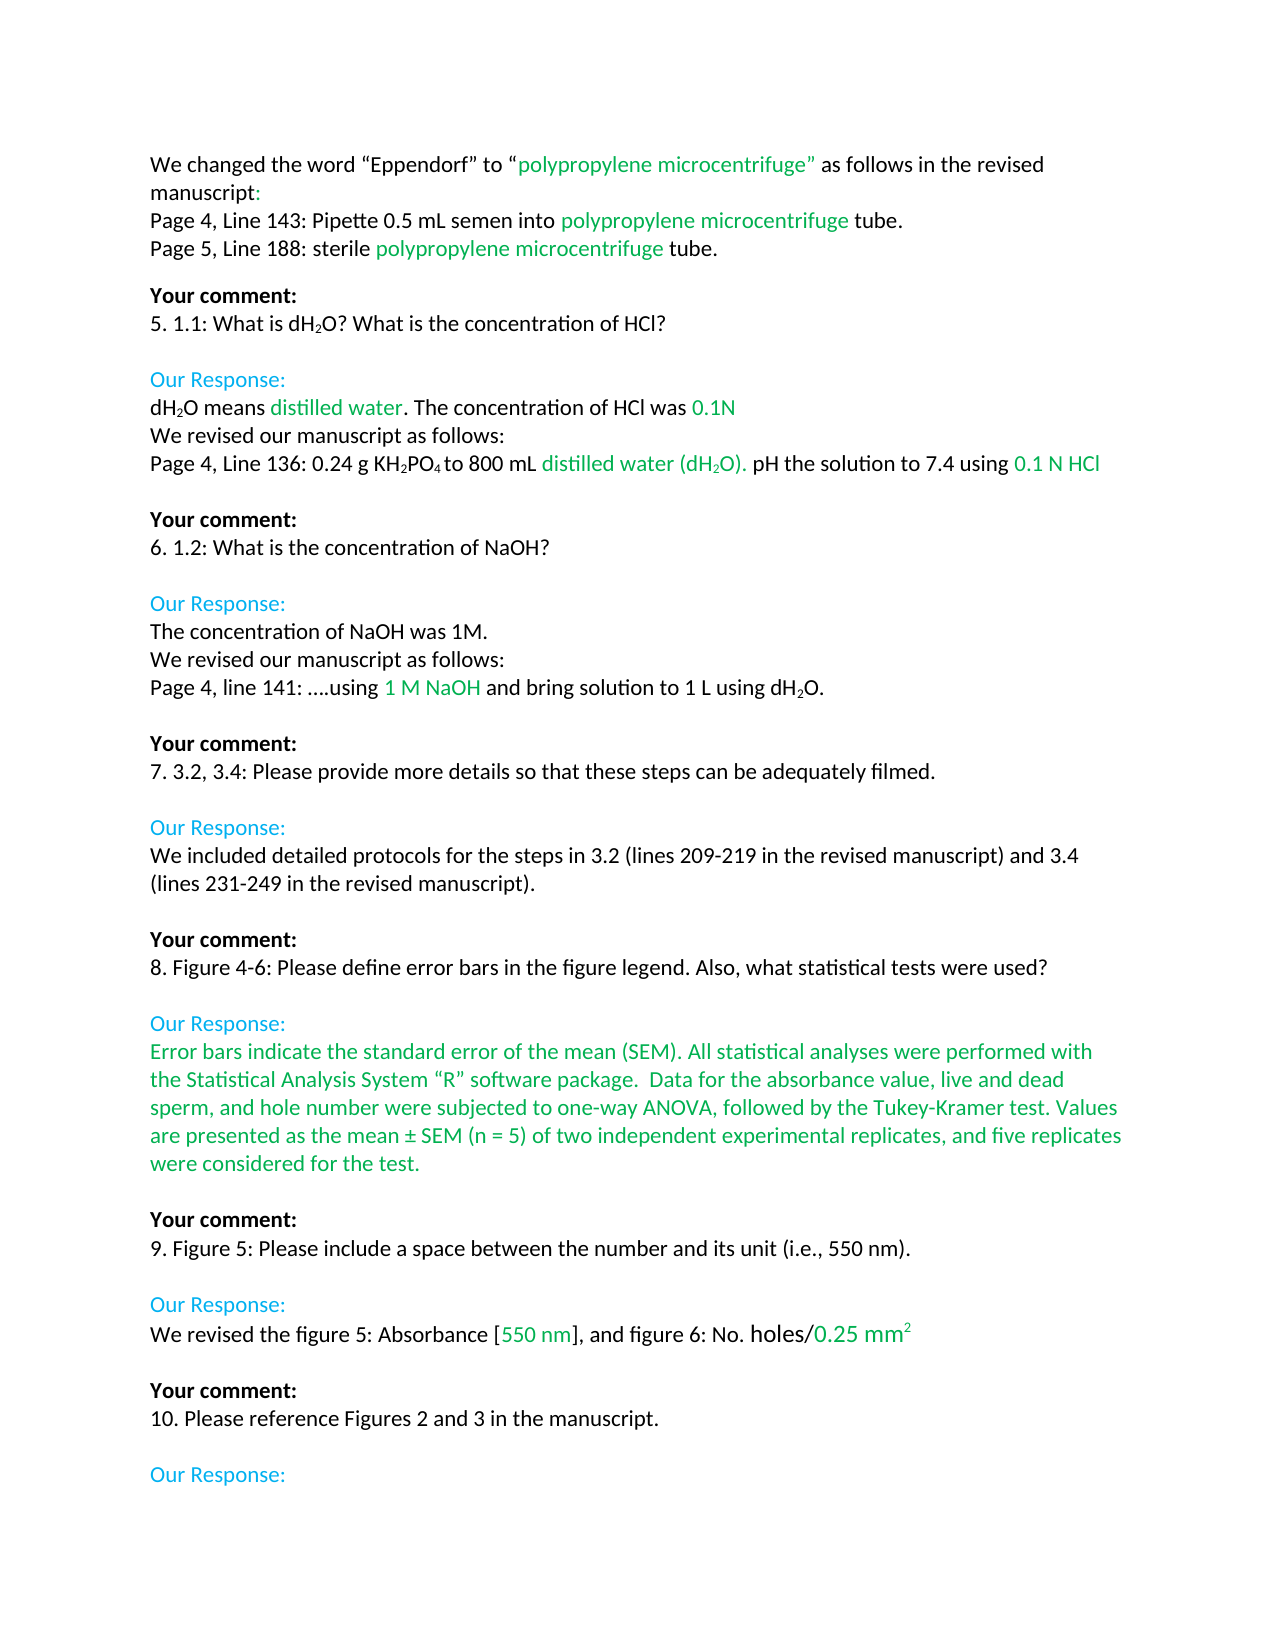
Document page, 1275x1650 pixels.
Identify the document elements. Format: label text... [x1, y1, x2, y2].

text Our Response: [150, 1290, 1125, 1318]
text We changed the word “Eppendorf” to “polypropylene microcentrifuge” as follows in the revised manuscript: Page 4, Line 143: Pipette 0.5 mL semen into polypropylene microcentrifuge tube. [150, 150, 1125, 234]
text Our Response: [150, 365, 1125, 393]
text Your comment: [150, 505, 1125, 533]
text The concentration of NaOH was 1M. [150, 617, 1125, 645]
text 6. 1.2: What is the concentration of NaOH? [150, 533, 1125, 561]
text Page 4, Line 136: 0.24 g KH2PO4 to 800 mL distilled water (dH2O). pH the solution to 7.4 using 0.1 N HCl [150, 449, 1125, 477]
text Your comment: [150, 1376, 1125, 1404]
text We included detailed protocols for the steps in 3.2 (lines 209-219 in the revised manuscript) and 3.4 (lines 231-249 in the revised manuscript). [150, 841, 1125, 897]
text Page 5, Line 188: sterile polypropylene microcentrifuge tube. [150, 234, 1125, 262]
text Our Response: [150, 813, 1125, 841]
text 5. 1.1: What is dH2O? What is the concentration of HCl? [150, 309, 1125, 365]
text Error bars indicate the standard error of the mean (SEM). All statistical analyses were performed with the Statistical Analysis System “R” software package. Data for the absorbance value, live and dead sperm, and hole number were subjected to one-way ANOVA, followed by the Tukey-Kramer test. Values are presented as the mean ± SEM (n = 5) of two independent experimental replicates, and five replicates were considered for the test. [150, 1037, 1125, 1178]
text dH2O means distilled water. The concentration of HCl was 0.1N [150, 393, 1125, 421]
text 8. Figure 4-6: Please define error bars in the figure legend. Also, what statistical tests were used? [150, 953, 1125, 981]
text Page 4, line 141: ….using 1 M NaOH and bring solution to 1 L using dH2O. [150, 673, 1125, 701]
text Our Response: [150, 1009, 1125, 1037]
text Our Response: [150, 1460, 1125, 1488]
text 7. 3.2, 3.4: Please provide more details so that these steps can be adequately filmed. [150, 757, 1125, 785]
text Our Response: [150, 589, 1125, 617]
text We revised the figure 5: Absorbance [550 nm], and figure 6: No. holes/0.25 mm2 [150, 1318, 1125, 1376]
text Your comment: [150, 281, 1125, 309]
text Your comment: [150, 897, 1125, 953]
text 9. Figure 5: Please include a space between the number and its unit (i.e., 550 nm). [150, 1234, 1125, 1262]
text Your comment: [150, 701, 1125, 757]
text Your comment: [150, 1206, 1125, 1234]
text We revised our manuscript as follows: [150, 645, 1125, 673]
text We revised our manuscript as follows: [150, 421, 1125, 449]
text 10. Please reference Figures 2 and 3 in the manuscript. [150, 1404, 1125, 1432]
